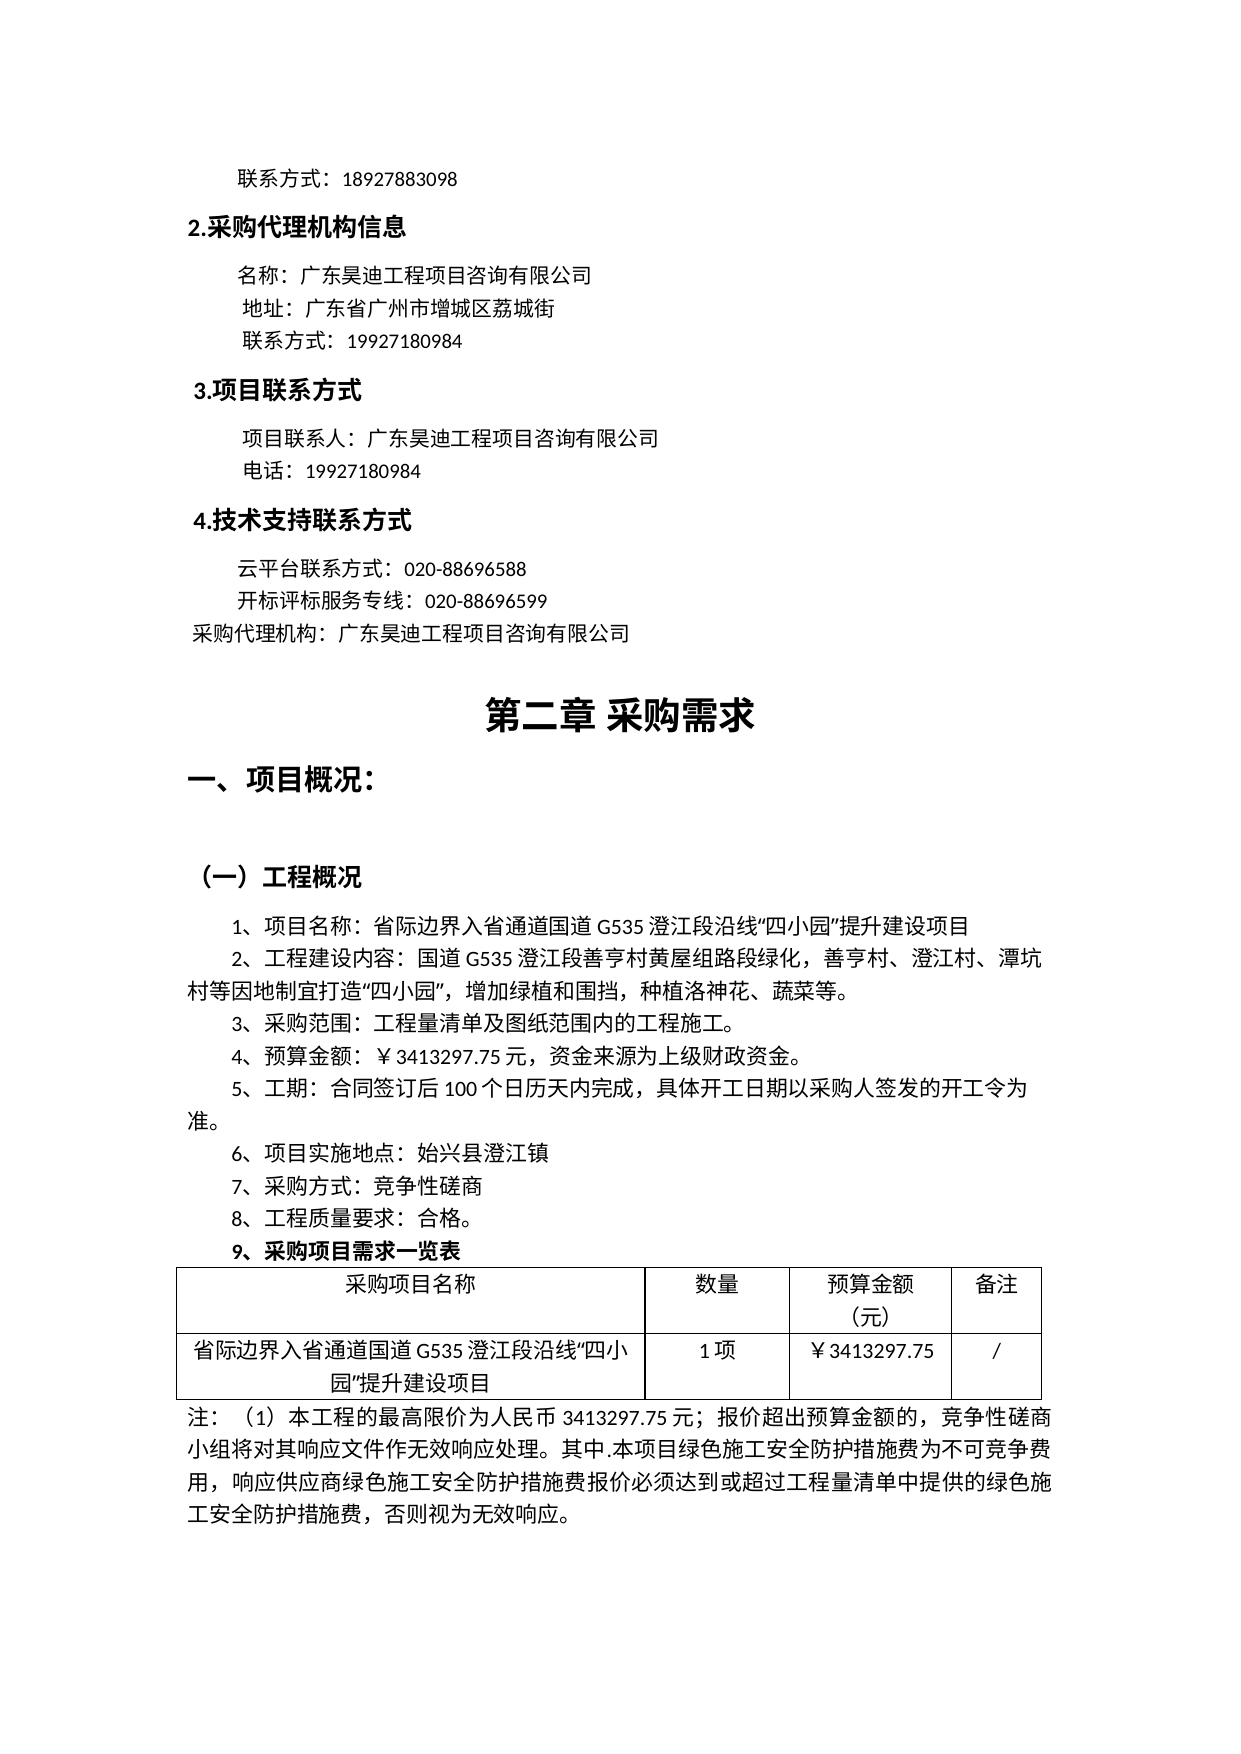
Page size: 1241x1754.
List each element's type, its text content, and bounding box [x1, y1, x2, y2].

text 2.采购代理机构信息 [187, 194, 1053, 259]
text 8、工程质量要求：合格。 [187, 1202, 1053, 1234]
text 开标评标服务专线：020-88696599 [187, 584, 1053, 617]
table_header 预算金额（元） [790, 1268, 951, 1333]
text 2、工程建设内容：国道G535澄江段善亨村黄屋组路段绿化，善亨村、澄江村、潭坑村等因地制宜打造“四小园”，增加绿植和围挡，种植洛神花、蔬菜等。 [187, 942, 1053, 1007]
text 1、项目名称：省际边界入省通道国道G535澄江段沿线“四小园”提升建设项目 [187, 909, 1053, 942]
table_header 备注 [952, 1268, 1041, 1333]
text 采购代理机构：广东昊迪工程项目咨询有限公司 [187, 617, 1053, 649]
text 5、工期：合同签订后100个日历天内完成，具体开工日期以采购人签发的开工令为准。 [187, 1072, 1053, 1137]
table_cell ￥3413297.75 [790, 1334, 951, 1399]
text 联系方式：18927883098 [187, 162, 1053, 194]
table_header 采购项目名称 [177, 1268, 644, 1333]
text 9、采购项目需求一览表 [187, 1234, 1053, 1267]
text 联系方式：19927180984 [187, 324, 1053, 357]
text 3、采购范围：工程量清单及图纸范围内的工程施工。 [187, 1007, 1053, 1039]
text 云平台联系方式：020-88696588 [187, 552, 1053, 584]
table_header 数量 [646, 1268, 789, 1333]
text 第二章 采购需求 [187, 682, 1053, 747]
text 7、采购方式：竞争性磋商 [187, 1169, 1053, 1202]
text 项目联系人：广东昊迪工程项目咨询有限公司 [187, 422, 1053, 454]
text 4、预算金额：￥3413297.75元，资金来源为上级财政资金。 [187, 1039, 1053, 1072]
table_cell / [952, 1334, 1041, 1399]
text 6、项目实施地点：始兴县澄江镇 [187, 1137, 1053, 1169]
text 名称：广东昊迪工程项目咨询有限公司 [187, 259, 1053, 292]
text 注：（1）本工程的最高限价为人民币3413297.75元；报价超出预算金额的，竞争性磋商小组将对其响应文件作无效响应处理。其中.本项目绿色施工安全防护措施费为不可竞争费用，响应供应商绿色施工安全防护措施费报价必须达到或超过工程量清单中提供的绿色施工安全防护措施费，否则视为无效响应。 [187, 1400, 1053, 1530]
text （一）工程概况 [187, 844, 1053, 909]
text 一、项目概况： [187, 747, 1053, 812]
text 地址：广东省广州市增城区荔城街 [187, 292, 1053, 324]
text 电话：19927180984 [187, 454, 1053, 487]
table_cell 1项 [646, 1334, 789, 1399]
text 3.项目联系方式 [187, 357, 1053, 422]
table_cell 省际边界入省通道国道G535澄江段沿线“四小园”提升建设项目 [177, 1334, 644, 1399]
text 4.技术支持联系方式 [187, 487, 1053, 552]
